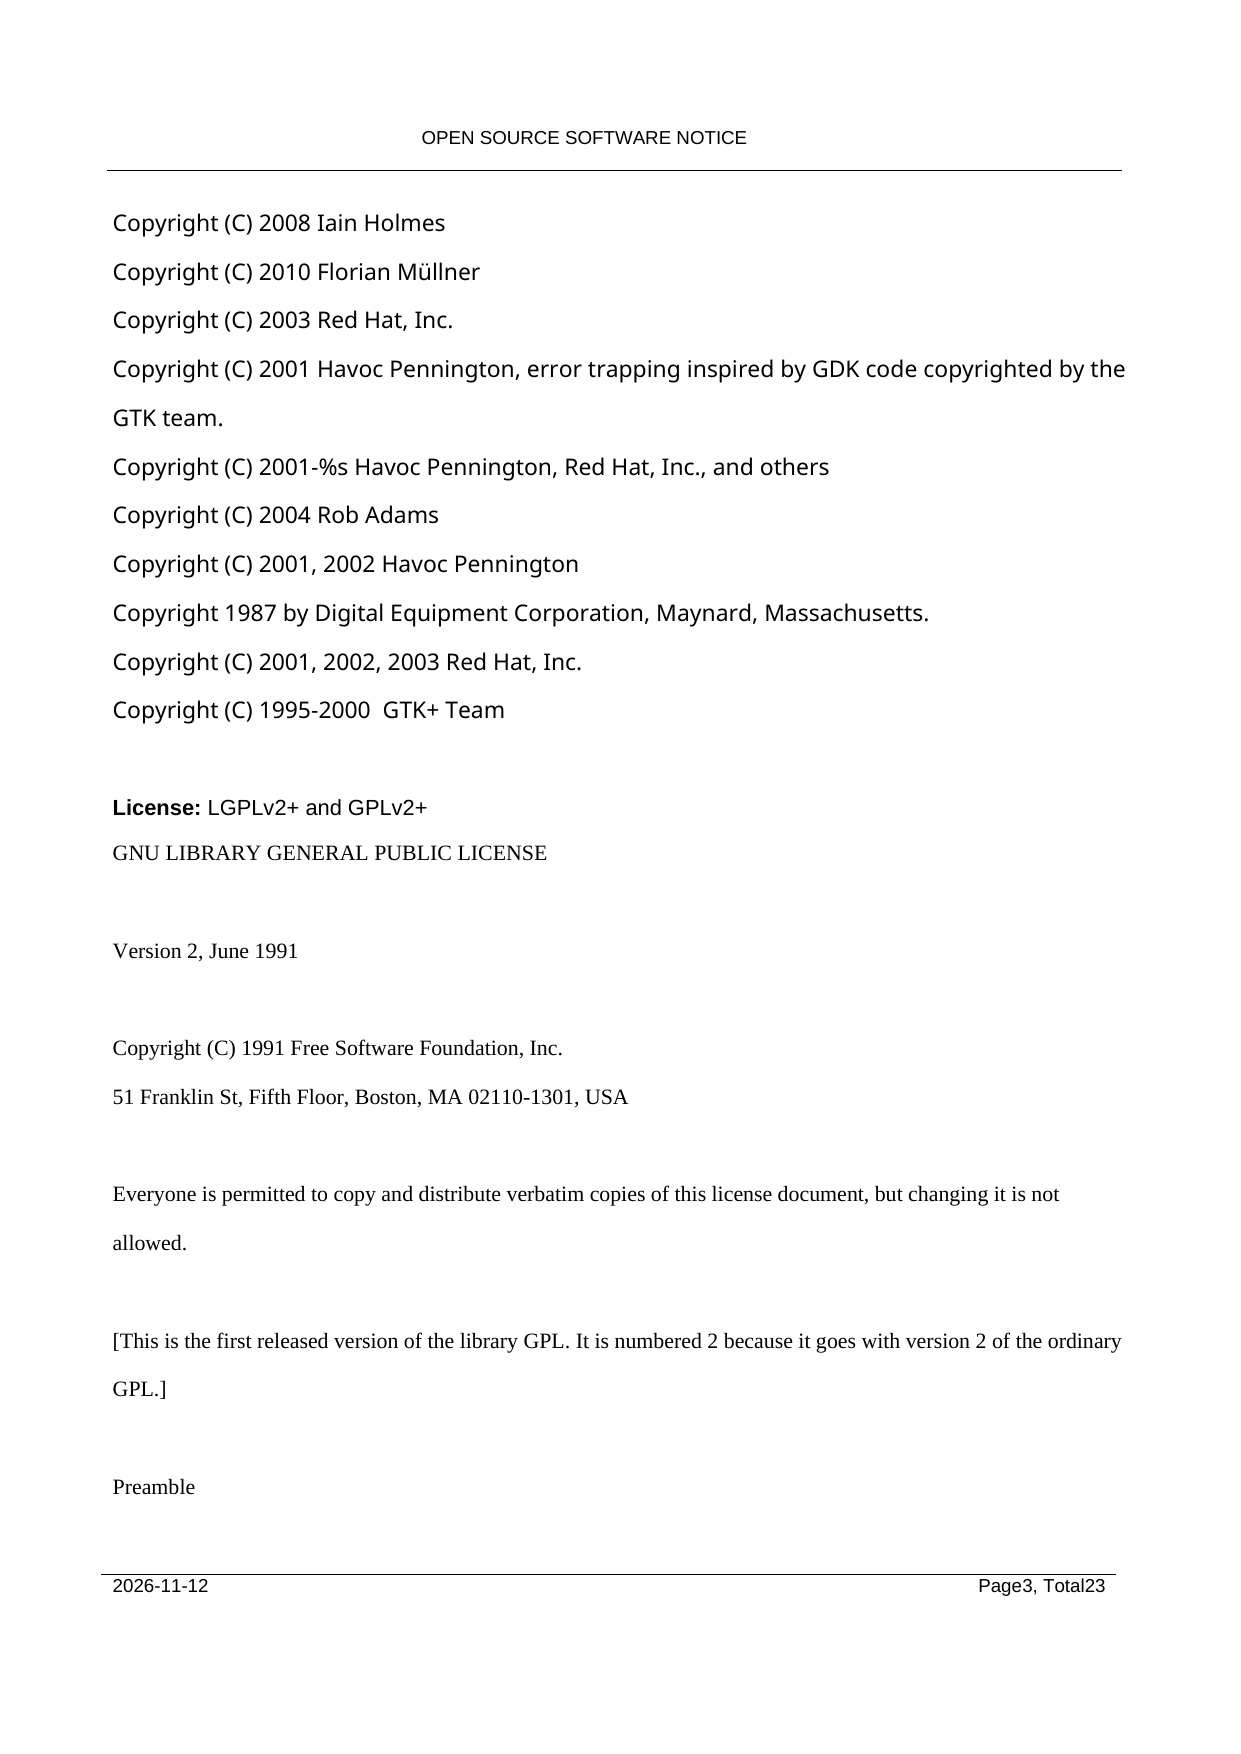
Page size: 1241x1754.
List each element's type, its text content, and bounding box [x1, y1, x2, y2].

text License: LGPLv2+ and GPLv2+ [112, 791, 1128, 824]
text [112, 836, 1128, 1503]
text Copyright (C) 2008 Iain Holmes Copyright (C) 2010 Florian Müllner Copyright (C) 2003 Red Hat, Inc. Copyright (C) 2001 Havoc Pennington, error trapping inspired by GDK code copyrighted by the GTK team. Copyright (C) 2001-%s Havoc Pennington, Red Hat, Inc., and others Copyright (C) 2004 Rob Adams Copyright (C) 2001, 2002 Havoc Pennington Copyright 1987 by Digital Equipment Corporation, Maynard, Massachusetts. Copyright (C) 2001, 2002, 2003 Red Hat, Inc. Copyright (C) 1995-2000 GTK+ Team [112, 206, 1128, 775]
